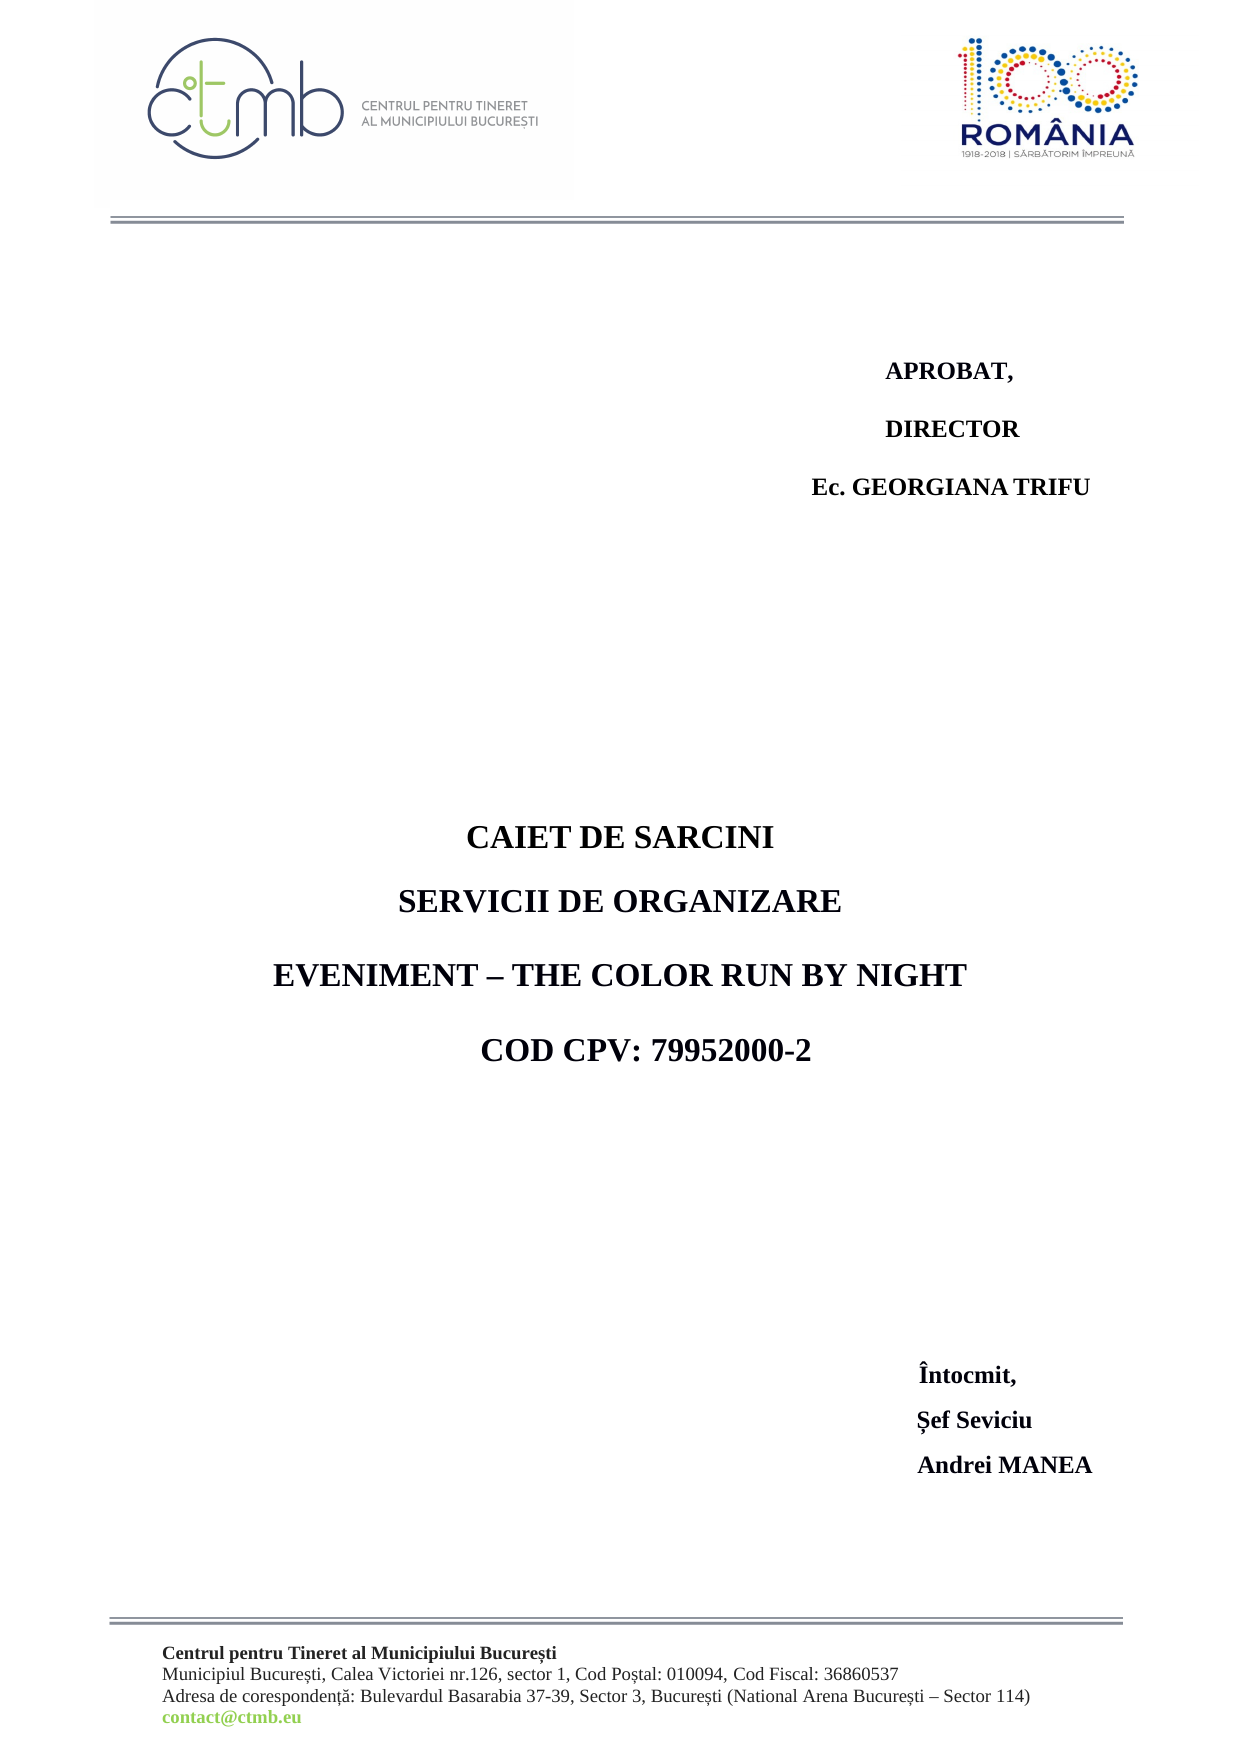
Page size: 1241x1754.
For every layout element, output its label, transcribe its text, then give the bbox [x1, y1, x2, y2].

title Ec. GEORGIANA TRIFU [811, 472, 1137, 501]
text APROBAT, [811, 356, 1093, 384]
list COD CPV: 79952000-2 [480, 1030, 1093, 1068]
picture [109, 1601, 1123, 1625]
picture [93, 0, 1124, 224]
text SERVICII DE ORGANIZARE [148, 881, 1093, 920]
title DIRECTOR [811, 414, 1093, 443]
text Întocmit, [148, 1360, 1137, 1388]
text Andrei MANEA [148, 1451, 1093, 1479]
text EVENIMENT – THE COLOR RUN BY NIGHT [148, 956, 1093, 994]
picture [900, 20, 1199, 186]
title CAIET DE SARCINI [148, 818, 1093, 856]
text Șef Seviciu [148, 1405, 1048, 1434]
